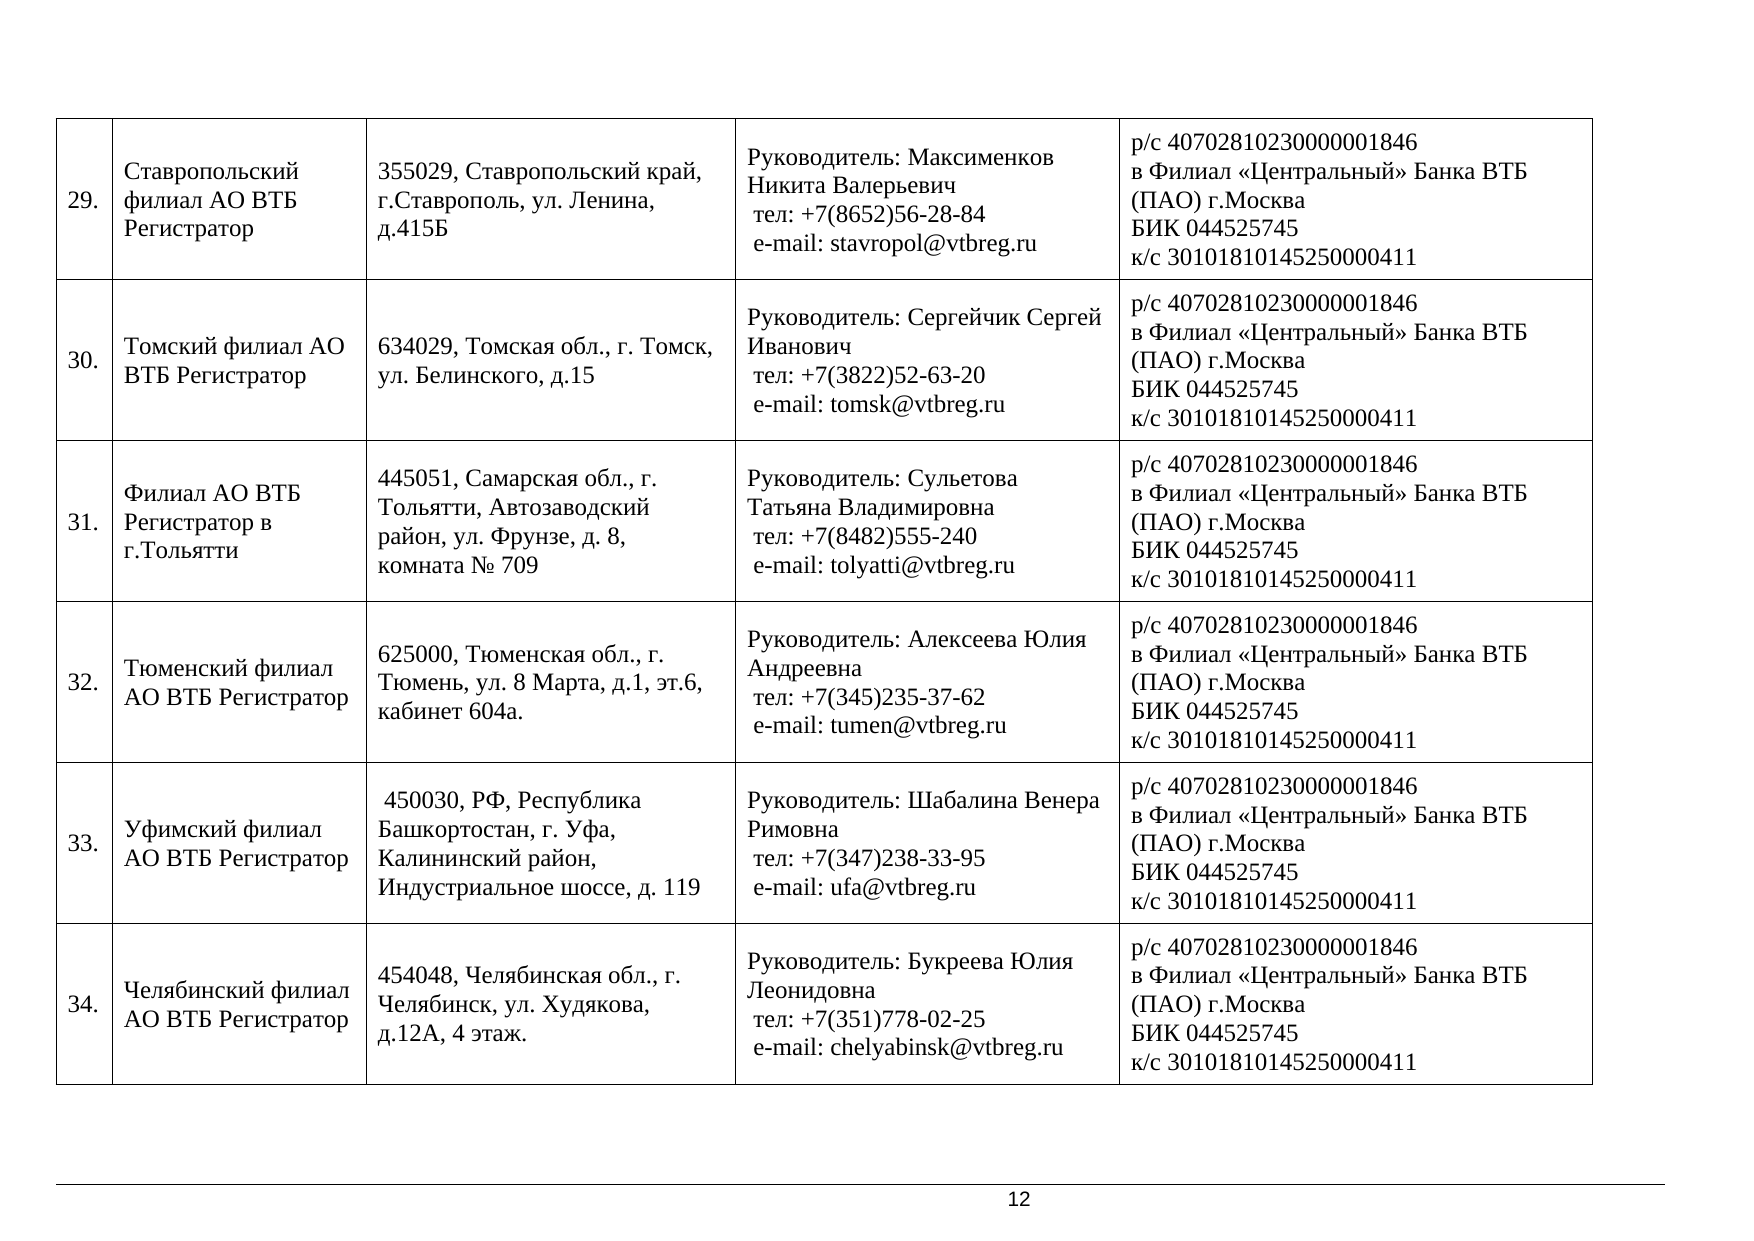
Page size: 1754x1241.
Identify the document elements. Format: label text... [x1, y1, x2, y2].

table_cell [1120, 924, 1592, 1084]
table_cell Руководитель: Максименков Никита Валерьевич тел: +7(8652)56-28-84 e-mail: stavropol@vtbreg.ru [736, 119, 1119, 279]
table_cell 625000, Тюменская обл., г. Тюмень, ул. 8 Марта, д.1, эт.6, кабинет 604а. [367, 602, 735, 762]
table_cell Руководитель: Сульетова Татьяна Владимировна тел: +7(8482)555-240 e-mail: tolyatti@vtbreg.ru [736, 441, 1119, 601]
table_cell [57, 441, 112, 601]
table_cell р/с 40702810230000001846 в Филиал «Центральный» Банка ВТБ (ПАО) г.Москва БИК 044525745 к/с 30101810145250000411 [1120, 763, 1592, 923]
table_cell 634029, Томская обл., г. Томск, ул. Белинского, д.15 [367, 280, 735, 440]
table_cell 355029, Ставропольский край, г.Ставрополь, ул. Ленина, д.415Б [367, 119, 735, 279]
table_cell Филиал АО ВТБ Регистратор в г.Тольятти [113, 441, 366, 601]
table_cell [57, 280, 112, 440]
table_cell Руководитель: Шабалина Венера Римовна тел: +7(347)238-33-95 e-mail: ufa@vtbreg.ru [736, 763, 1119, 923]
table_cell Ставропольский филиал АО ВТБ Регистратор [113, 119, 366, 279]
table_cell р/с 40702810230000001846 в Филиал «Центральный» Банка ВТБ (ПАО) г.Москва БИК 044525745 к/с 30101810145250000411 [1120, 280, 1592, 440]
table_cell р/с 40702810230000001846 в Филиал «Центральный» Банка ВТБ (ПАО) г.Москва БИК 044525745 к/с 30101810145250000411 [1120, 441, 1592, 601]
table_cell Руководитель: Букреева Юлия Леонидовна тел: +7(351)778-02-25 e-mail: chelyabinsk@vtbreg.ru [736, 924, 1119, 1084]
table_cell Уфимский филиал АО ВТБ Регистратор [113, 763, 366, 923]
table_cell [1120, 119, 1592, 279]
table_cell р/с 40702810230000001846 в Филиал «Центральный» Банка ВТБ (ПАО) г.Москва БИК 044525745 к/с 30101810145250000411 [1120, 602, 1592, 762]
table_cell [57, 119, 112, 279]
table_cell 450030, РФ, Республика Башкортостан, г. Уфа, Калининский район, Индустриальное шоссе, д. 119 [367, 763, 735, 923]
table_cell [57, 602, 112, 762]
table_cell Руководитель: Алексеева Юлия Андреевна тел: +7(345)235-37-62 e-mail: tumen@vtbreg.ru [736, 602, 1119, 762]
table_cell Руководитель: Сергейчик Сергей Иванович тел: +7(3822)52-63-20 e-mail: tomsk@vtbreg.ru [736, 280, 1119, 440]
table_cell 445051, Самарская обл., г. Тольятти, Автозаводский район, ул. Фрунзе, д. 8, комната № 709 [367, 441, 735, 601]
table_cell Томский филиал АО ВТБ Регистратор [113, 280, 366, 440]
table_cell Тюменский филиал АО ВТБ Регистратор [113, 602, 366, 762]
table_cell [57, 763, 112, 923]
table_cell 454048, Челябинская обл., г. Челябинск, ул. Худякова, д.12А, 4 этаж. [367, 924, 735, 1084]
table_cell [57, 924, 112, 1084]
table_cell Челябинский филиал АО ВТБ Регистратор [113, 924, 366, 1084]
